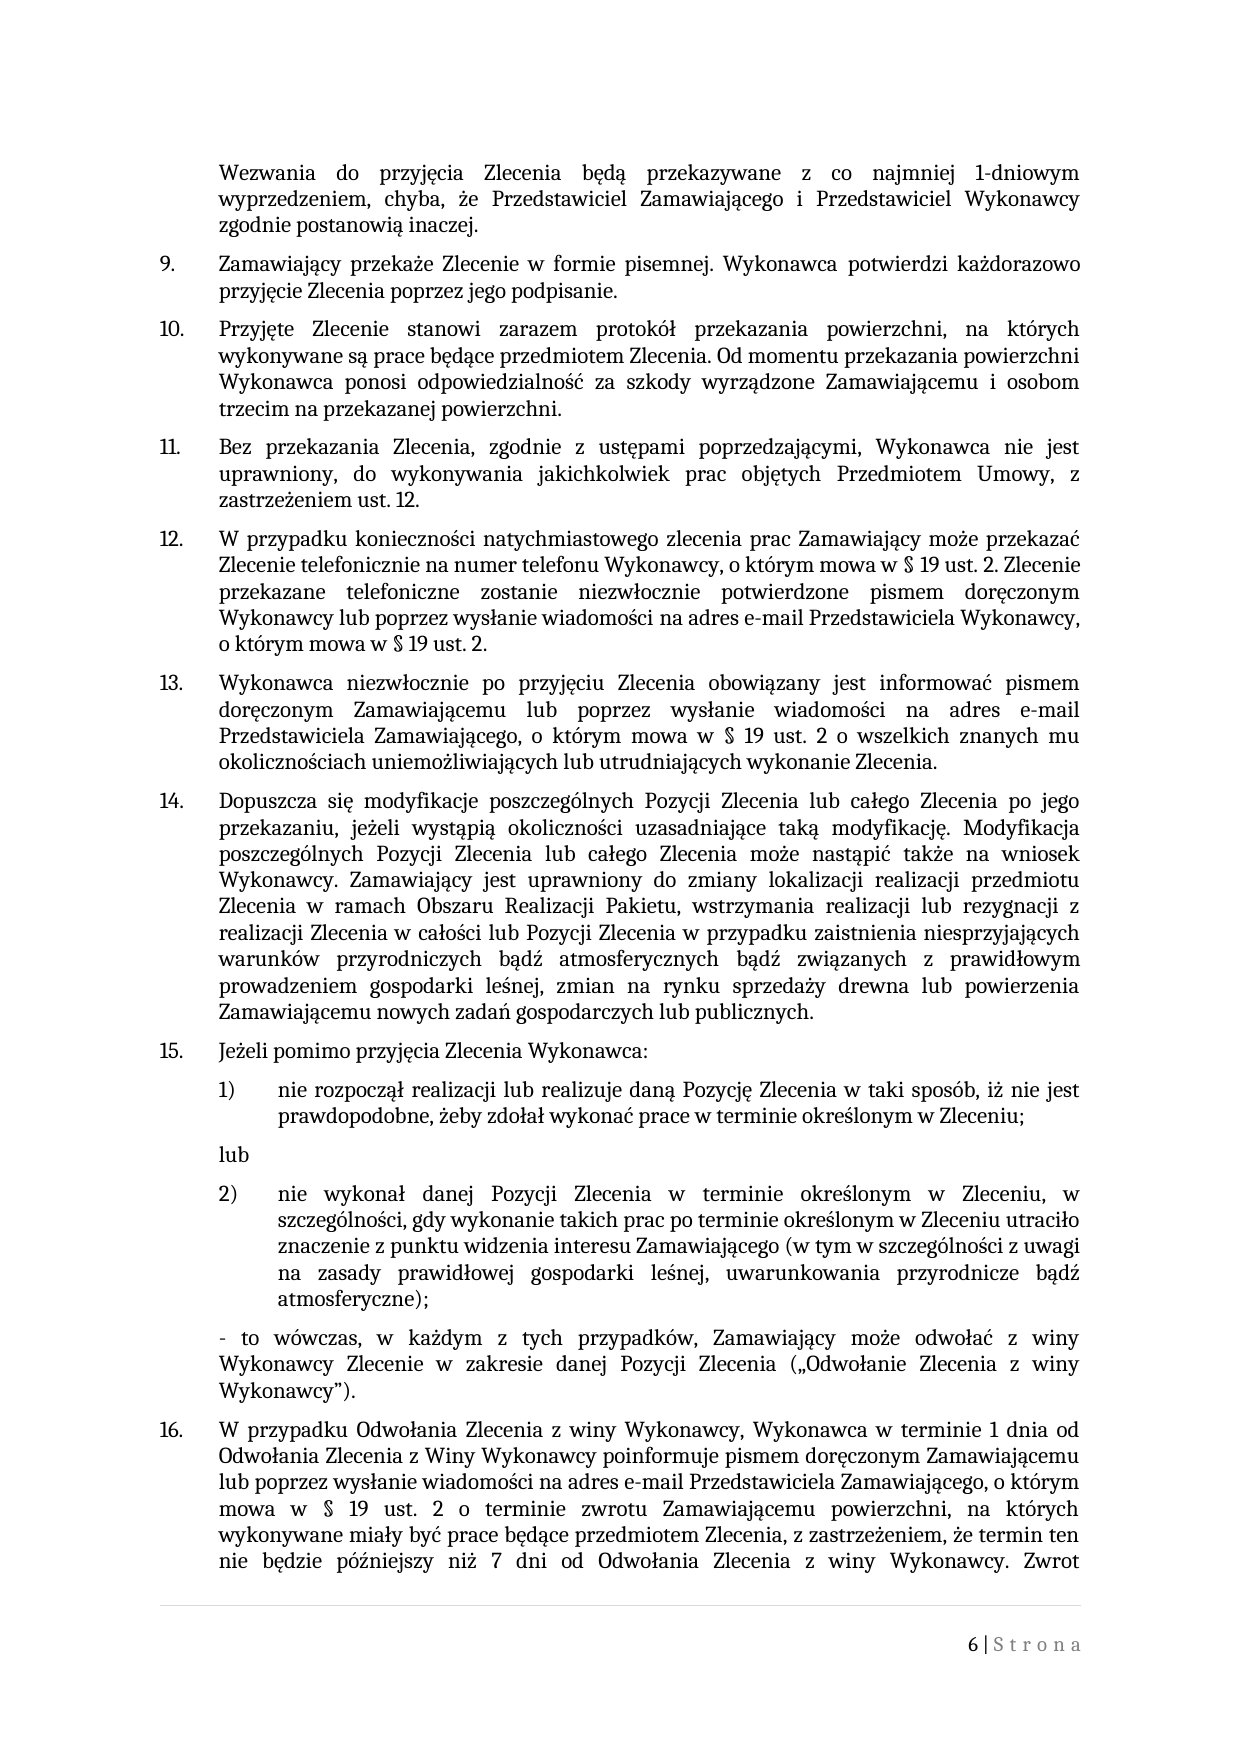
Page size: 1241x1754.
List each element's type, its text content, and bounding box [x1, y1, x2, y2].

list Zamawiający przekaże Zlecenie w formie pisemnej. Wykonawca potwierdzi każdorazowo przyjęcie Zlecenia poprzez jego podpisanie. [159, 251, 1081, 304]
list W przypadku konieczności natychmiastowego zlecenia prac Zamawiający może przekazać Zlecenie telefonicznie na numer telefonu Wykonawcy, o którym mowa w § 19 ust. 2. Zlecenie przekazane telefoniczne zostanie niezwłocznie potwierdzone pismem doręczonym Wykonawcy lub poprzez wysłanie wiadomości na adres e-mail Przedstawiciela Wykonawcy, o którym mowa w § 19 ust. 2. [159, 526, 1081, 657]
list nie rozpoczął realizacji lub realizuje daną Pozycję Zlecenia w taki sposób, iż nie jest prawdopodobne, żeby zdołał wykonać prace w terminie określonym w Zleceniu; [218, 1076, 1081, 1129]
list Przyjęte Zlecenie stanowi zarazem protokół przekazania powierzchni, na których wykonywane są prace będące przedmiotem Zlecenia. Od momentu przekazania powierzchni Wykonawca ponosi odpowiedzialność za szkody wyrządzone Zamawiającemu i osobom trzecim na przekazanej powierzchni. [159, 316, 1081, 422]
list Wykonawca niezwłocznie po przyjęciu Zlecenia obowiązany jest informować pismem doręczonym Zamawiającemu lub poprzez wysłanie wiadomości na adres e-mail Przedstawiciela Zamawiającego, o którym mowa w § 19 ust. 2 o wszelkich znanych mu okolicznościach uniemożliwiających lub utrudniających wykonanie Zlecenia. [159, 670, 1081, 775]
text - to wówczas, w każdym z tych przypadków, Zamawiający może odwołać z winy Wykonawcy Zlecenie w zakresie danej Pozycji Zlecenia („Odwołanie Zlecenia z winy Wykonawcy”). [218, 1325, 1081, 1404]
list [159, 1416, 1081, 1574]
list Jeżeli pomimo przyjęcia Zlecenia Wykonawca: [159, 1038, 1081, 1064]
list nie wykonał danej Pozycji Zlecenia w terminie określonym w Zleceniu, w szczególności, gdy wykonanie takich prac po terminie określonym w Zleceniu utraciło znaczenie z punktu widzenia interesu Zamawiającego (w tym w szczególności z uwagi na zasady prawidłowej gospodarki leśnej, uwarunkowania przyrodnicze bądź atmosferyczne); [218, 1181, 1081, 1312]
list Dopuszcza się modyfikacje poszczególnych Pozycji Zlecenia lub całego Zlecenia po jego przekazaniu, jeżeli wystąpią okoliczności uzasadniające taką modyfikację. Modyfikacja poszczególnych Pozycji Zlecenia lub całego Zlecenia może nastąpić także na wniosek Wykonawcy. Zamawiający jest uprawniony do zmiany lokalizacji realizacji przedmiotu Zlecenia w ramach Obszaru Realizacji Pakietu, wstrzymania realizacji lub rezygnacji z realizacji Zlecenia w całości lub Pozycji Zlecenia w przypadku zaistnienia niesprzyjających warunków przyrodniczych bądź atmosferycznych bądź związanych z prawidłowym prowadzeniem gospodarki leśnej, zmian na rynku sprzedaży drewna lub powierzenia Zamawiającemu nowych zadań gospodarczych lub publicznych. [159, 788, 1081, 1025]
text lub [218, 1142, 1081, 1168]
list Bez przekazania Zlecenia, zgodnie z ustępami poprzedzającymi, Wykonawca nie jest uprawniony, do wykonywania jakichkolwiek prac objętych Przedmiotem Umowy, z zastrzeżeniem ust. 12. [159, 434, 1081, 513]
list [159, 159, 1081, 238]
